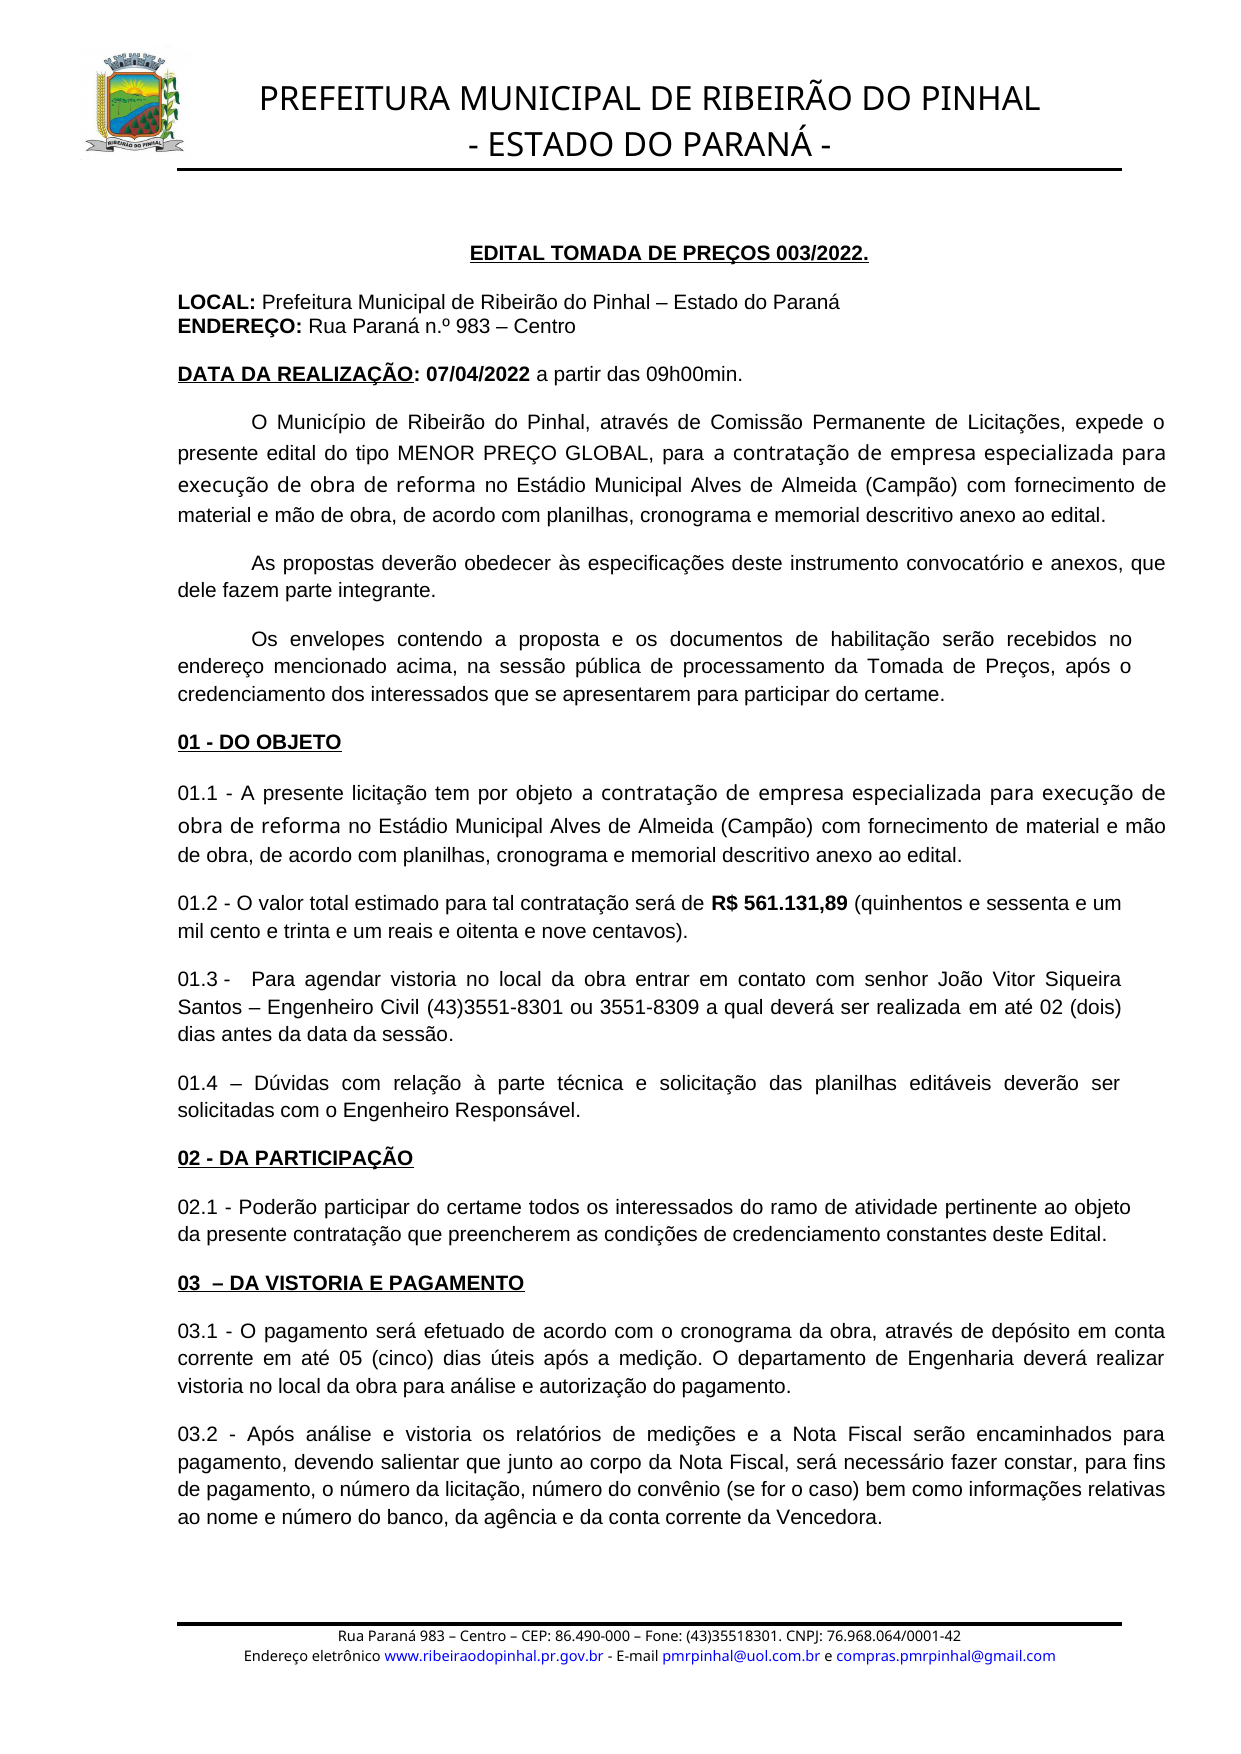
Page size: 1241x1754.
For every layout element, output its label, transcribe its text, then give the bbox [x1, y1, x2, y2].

picture [79, 45, 192, 160]
text 01.4 – Dúvidas com relação à parte técnica e solicitação das planilhas editáveis deverão ser solicitadas com o Engenheiro Responsável. [177, 1070, 1122, 1122]
text O Município de Ribeirão do Pinhal, através de Comissão Permanente de Licitações, expede o presente edital do tipo MENOR PREÇO GLOBAL, para a contratação de empresa especializada para execução de obra de reforma no Estádio Municipal Alves de Almeida (Campão) com fornecimento de material e mão de obra, de acordo com planilhas, cronograma e memorial descritivo anexo ao edital. [177, 410, 1167, 526]
text 03 – DA VISTORIA E PAGAMENTO [177, 1270, 1161, 1294]
text 01.1 - A presente licitação tem por objeto a contratação de empresa especializada para execução de obra de reforma no Estádio Municipal Alves de Almeida (Campão) com fornecimento de material e mão de obra, de acordo com planilhas, cronograma e memorial descritivo anexo ao edital. [177, 778, 1167, 867]
text 01 - DO OBJETO [177, 730, 1167, 754]
subtitle LOCAL: Prefeitura Municipal de Ribeirão do Pinhal – Estado do Paraná [177, 289, 1161, 313]
text 01.3 - Para agendar vistoria no local da obra entrar em contato com senhor João Vitor Siqueira Santos – Engenheiro Civil (43)3551-8301 ou 3551-8309 a qual deverá ser realizada em até 02 (dois) dias antes da data da sessão. [177, 967, 1122, 1046]
text 01.2 - O valor total estimado para tal contratação será de R$ 561.131,89 (quinhentos e sessenta e um mil cento e trinta e um reais e oitenta e nove centavos). [177, 891, 1122, 943]
text 03.2 - Após análise e vistoria os relatórios de medições e a Nota Fiscal serão encaminhados para pagamento, devendo salientar que junto ao corpo da Nota Fiscal, será necessário fazer constar, para fins de pagamento, o número da licitação, número do convênio (se for o caso) bem como informações relativas ao nome e número do banco, da agência e da conta corrente da Vencedora. [177, 1422, 1167, 1528]
text 03.1 - O pagamento será efetuado de acordo com o cronograma da obra, através de depósito em conta corrente em até 05 (cinco) dias úteis após a medição. O departamento de Engenharia deverá realizar vistoria no local da obra para análise e autorização do pagamento. [177, 1319, 1167, 1398]
text DATA DA REALIZAÇÃO: 07/04/2022 a partir das 09h00min. [177, 361, 1122, 385]
text As propostas deverão obedecer às especificações deste instrumento convocatório e anexos, que dele fazem parte integrante. [177, 551, 1167, 602]
text 02 - DA PARTICIPAÇÃO [177, 1146, 1122, 1170]
text 02.1 - Poderão participar do certame todos os interessados do ramo de atividade pertinente ao objeto da presente contratação que preencherem as condições de credenciamento constantes deste Edital. [177, 1194, 1133, 1246]
text EDITAL TOMADA DE PREÇOS 003/2022. [177, 241, 1161, 265]
text Os envelopes contendo a proposta e os documentos de habilitação serão recebidos no endereço mencionado acima, na sessão pública de processamento da Tomada de Preços, após o credenciamento dos interessados que se apresentarem para participar do certame. [177, 627, 1133, 706]
subtitle ENDEREÇO: Rua Paraná n.º 983 – Centro [177, 313, 1161, 337]
